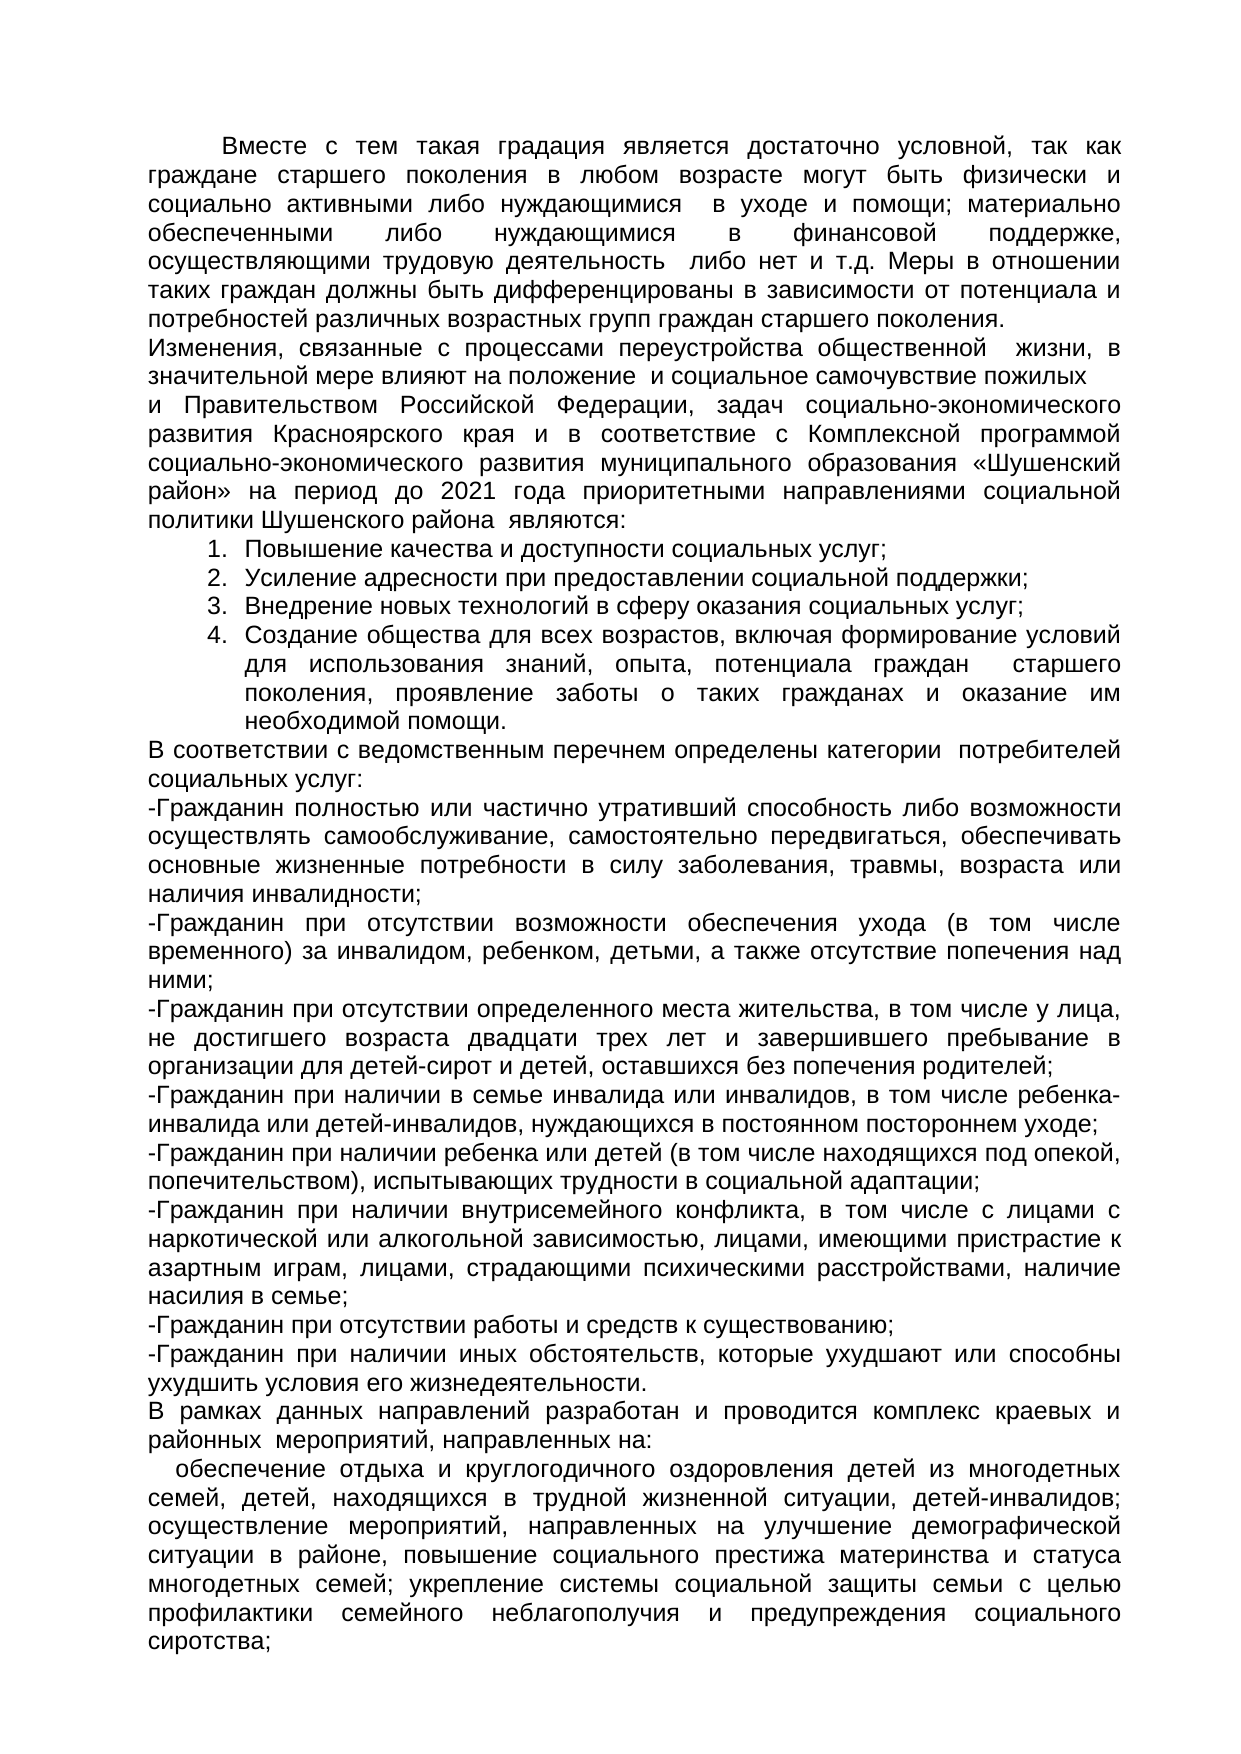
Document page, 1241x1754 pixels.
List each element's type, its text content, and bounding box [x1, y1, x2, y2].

text В соответствии с ведомственным перечнем определены категории потребителей социальных услуг: [148, 735, 1122, 792]
text Изменения, связанные с процессами переустройства общественной жизни, в значительной мере влияют на положение и социальное самочувствие пожилых [148, 332, 1122, 390]
text -Гражданин при отсутствии определенного места жительства, в том числе у лица, не достигшего возраста двадцати трех лет и завершившего пребывание в организации для детей-сирот и детей, оставшихся без попечения родителей; [148, 994, 1122, 1080]
list Усиление адресности при предоставлении социальной поддержки; [207, 562, 1122, 591]
text -Гражданин при наличии внутрисемейного конфликта, в том числе с лицами с наркотической или алкогольной зависимостью, лицами, имеющими пристрастие к азартным играм, лицами, страдающими психическими расстройствами, наличие насилия в семье; [148, 1195, 1122, 1310]
text В рамках данных направлений разработан и проводится комплекс краевых и районных мероприятий, направленных на: [148, 1396, 1122, 1454]
text обеспечение отдыха и круглогодичного оздоровления детей из многодетных семей, детей, находящихся в трудной жизненной ситуации, детей-инвалидов; осуществление мероприятий, направленных на улучшение демографической ситуации в районе, повышение социального престижа материнства и статуса многодетных семей; укрепление системы социальной защиты семьи с целью профилактики семейного неблагополучия и предупреждения социального сиротства; [148, 1454, 1122, 1655]
text -Гражданин при наличии ребенка или детей (в том числе находящихся под опекой, попечительством), испытывающих трудности в социальной адаптации; [148, 1137, 1122, 1195]
text -Гражданин при отсутствии работы и средств к существованию; [148, 1310, 1122, 1339]
text и Правительством Российской Федерации, задач социально-экономического развития Красноярского края и в соответствие с Комплексной программой социально-экономического развития муниципального образования «Шушенский район» на период до 2021 года приоритетными направлениями социальной политики Шушенского района являются: [148, 390, 1122, 534]
list Создание общества для всех возрастов, включая формирование условий для использования знаний, опыта, потенциала граждан старшего поколения, проявление заботы о таких гражданах и оказание им необходимой помощи. [207, 620, 1122, 735]
text Вместе с тем такая градация является достаточно условной, так как граждане старшего поколения в любом возрасте могут быть физически и социально активными либо нуждающимися в уходе и помощи; материально обеспеченными либо нуждающимися в финансовой поддержке, осуществляющими трудовую деятельность либо нет и т.д. Меры в отношении таких граждан должны быть дифференцированы в зависимости от потенциала и потребностей различных возрастных групп граждан старшего поколения. [148, 131, 1122, 332]
list Внедрение новых технологий в сферу оказания социальных услуг; [207, 591, 1122, 620]
text -Гражданин при отсутствии возможности обеспечения ухода (в том числе временного) за инвалидом, ребенком, детьми, а также отсутствие попечения над ними; [148, 907, 1122, 994]
list Повышение качества и доступности социальных услуг; [207, 534, 1122, 562]
text -Гражданин полностью или частично утративший способность либо возможности осуществлять самообслуживание, самостоятельно передвигаться, обеспечивать основные жизненные потребности в силу заболевания, травмы, возраста или наличия инвалидности; [148, 792, 1122, 907]
text -Гражданин при наличии в семье инвалида или инвалидов, в том числе ребенка-инвалида или детей-инвалидов, нуждающихся в постоянном постороннем уходе; [148, 1080, 1122, 1137]
text -Гражданин при наличии иных обстоятельств, которые ухудшают или способны ухудшить условия его жизнедеятельности. [148, 1339, 1122, 1396]
